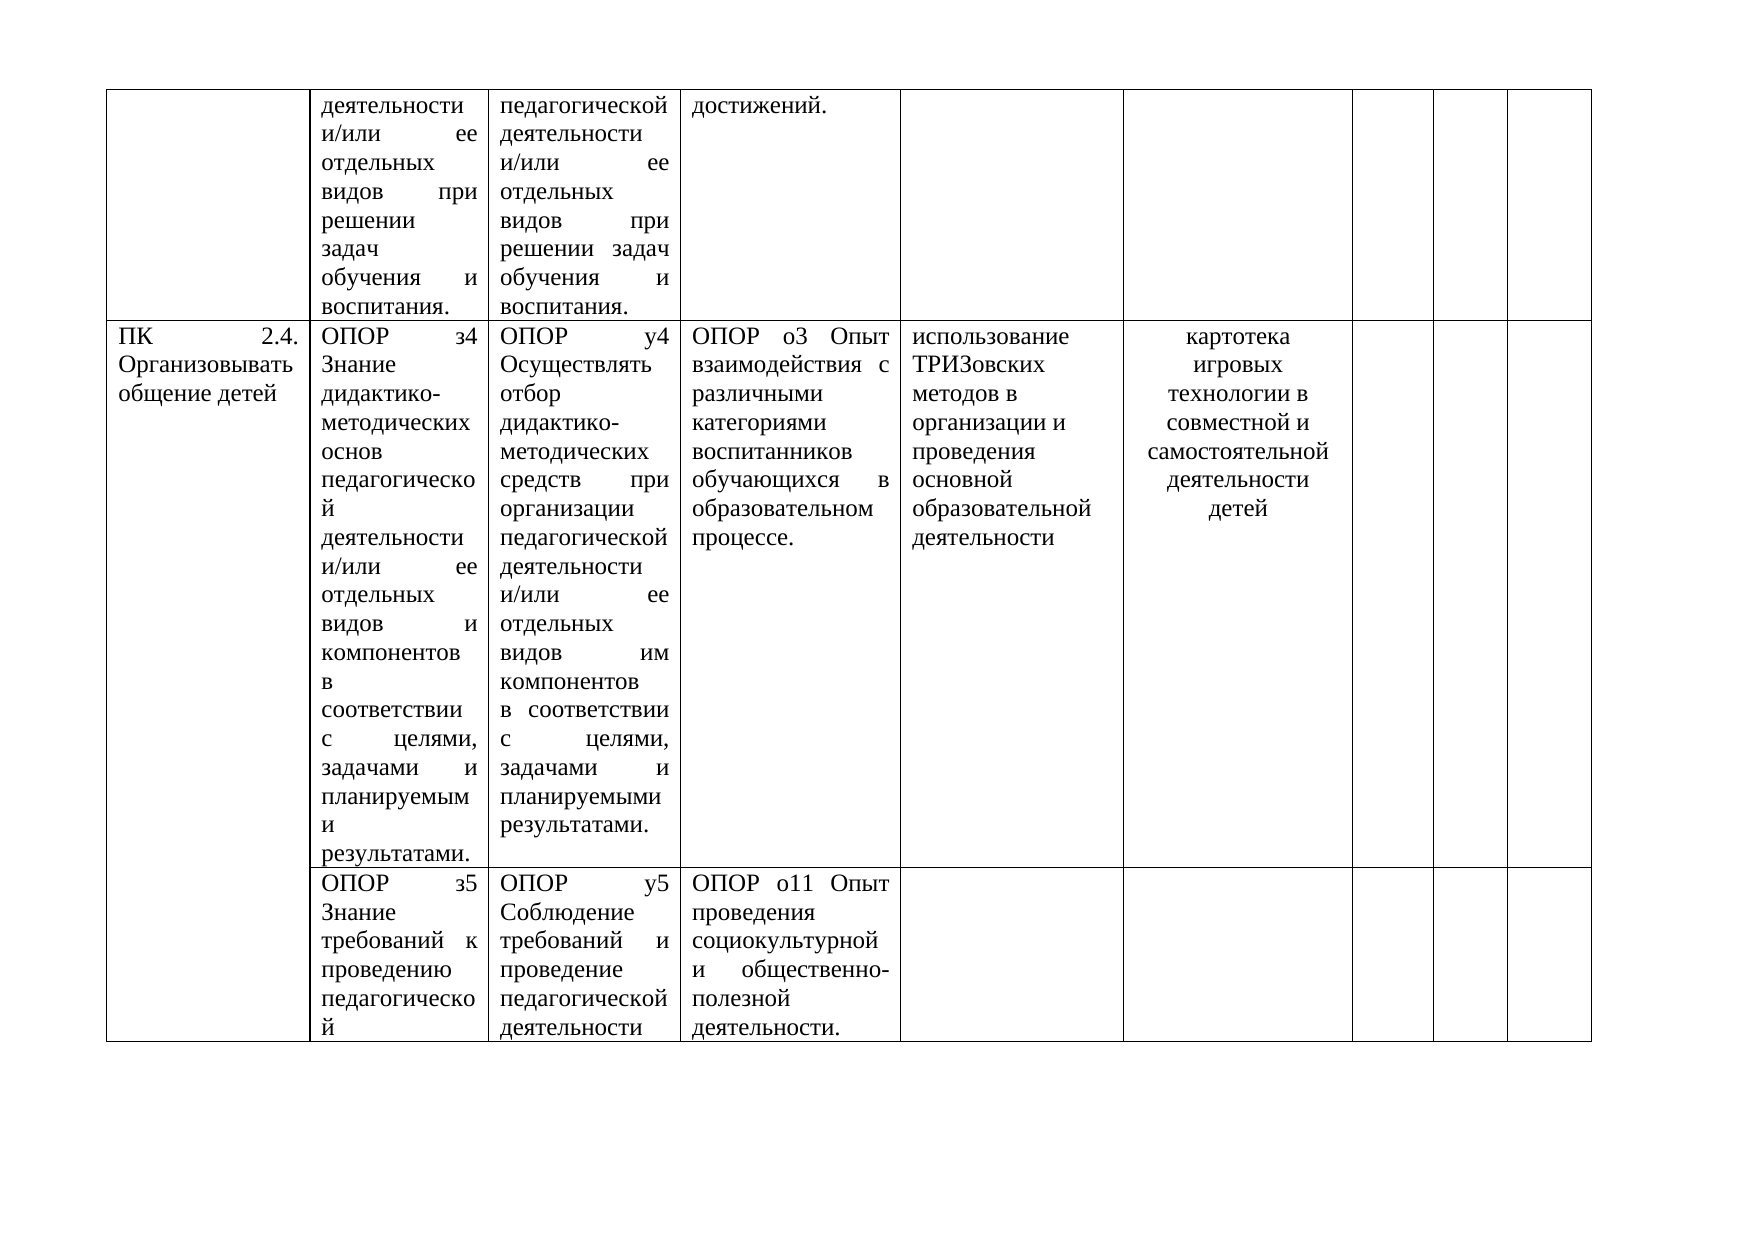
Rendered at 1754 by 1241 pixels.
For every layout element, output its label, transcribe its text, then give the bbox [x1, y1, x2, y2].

table_cell картотека игровых технологии в совместной и самостоятельной деятельности детей [1124, 321, 1352, 867]
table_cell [489, 868, 680, 1041]
table_cell [1353, 868, 1433, 1041]
table_cell [1434, 90, 1507, 320]
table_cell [311, 90, 488, 320]
table_cell [1434, 321, 1507, 867]
table_cell ОПОР з4 Знание дидактико-методических основ педагогической деятельности и/или ее отдельных видов и компонентов в соответствии с целями, задачами и планируемыми результатами. [311, 321, 488, 867]
table_cell [1124, 868, 1352, 1041]
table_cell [681, 868, 900, 1041]
table_cell [1508, 868, 1591, 1041]
table_cell [1508, 90, 1591, 320]
table_cell ОПОР о3 Опыт взаимодействия с различными категориями воспитанников обучающихся в образовательном процессе. [681, 321, 900, 867]
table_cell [489, 90, 680, 320]
table_cell [1353, 90, 1433, 320]
table_cell [1508, 321, 1591, 867]
table_cell [1124, 90, 1352, 320]
table_cell ОПОР у4 Осуществлять отбор дидактико-методических средств при организации педагогической деятельности и/или ее отдельных видов им компонентов в соответствии с целями, задачами и планируемыми результатами. [489, 321, 680, 867]
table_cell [681, 90, 900, 320]
table_cell [1353, 321, 1433, 867]
table_cell [1434, 868, 1507, 1041]
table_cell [311, 868, 488, 1041]
table_cell ПК 2.4. Организовывать общение детей [107, 321, 309, 1041]
table_cell [901, 90, 1123, 320]
table_cell [901, 868, 1123, 1041]
table_cell использование ТРИЗовских методов в организации и проведения основной образовательной деятельности [901, 321, 1123, 867]
